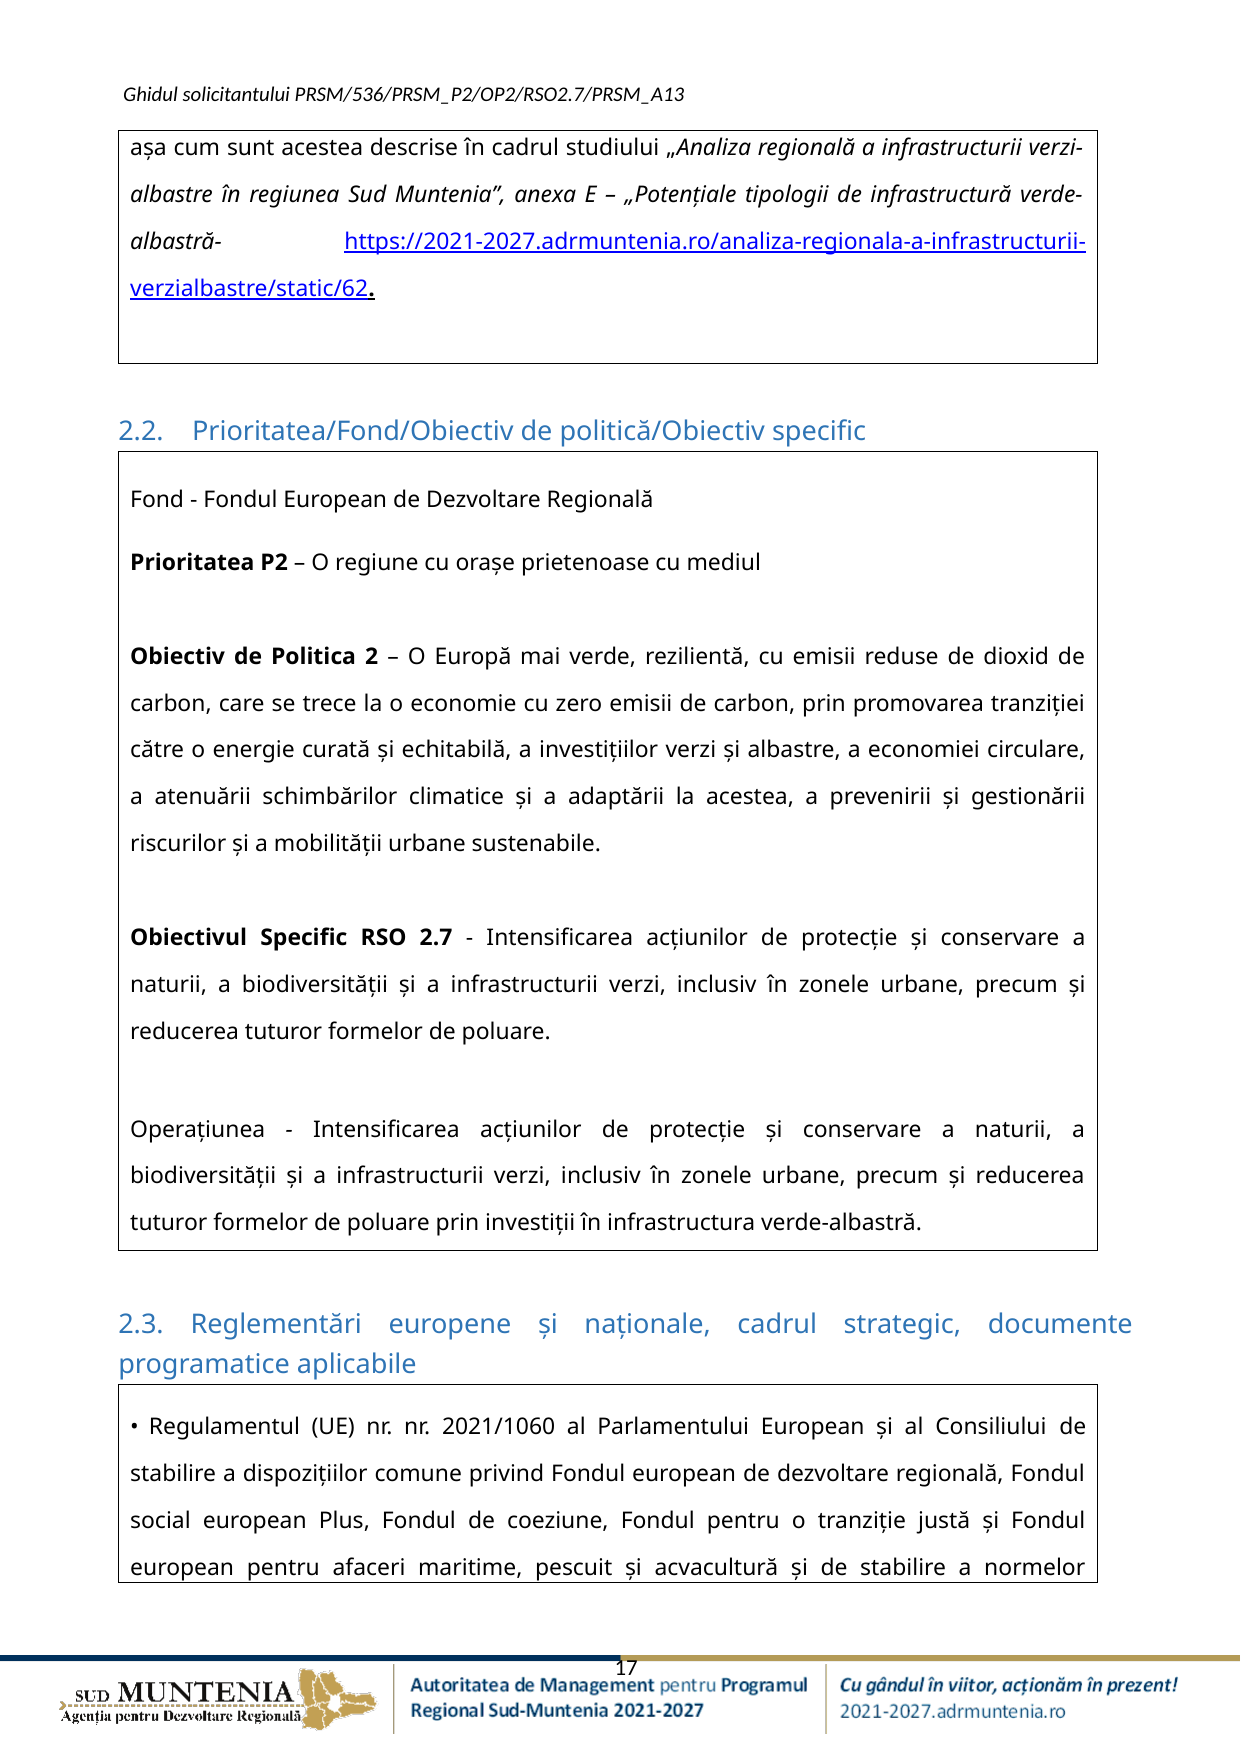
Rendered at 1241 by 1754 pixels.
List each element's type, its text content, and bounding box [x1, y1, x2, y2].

picture [0, 1655, 1241, 1735]
subtitle 2.2. Prioritatea/Fond/Obiectiv de politică/Obiectiv specific [118, 411, 1134, 448]
subtitle 2.3. Reglementări europene și naționale, cadrul strategic, documente programatice aplicabile [118, 1304, 1134, 1381]
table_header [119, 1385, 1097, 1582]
table_header Fond - Fondul European de Dezvoltare Regională Prioritatea P2 – O regiune cu orașe prietenoase cu mediul Obiectiv de Politica 2 – O Europă mai verde, rezilientă, cu emisii reduse de dioxid de carbon, care se trece la o economie cu zero emisii de carbon, prin promovarea tranziției către o energie curată și echitabilă, a investițiilor verzi și albastre, a economiei circulare, a atenuării schimbărilor climatice și a adaptării la acestea, a prevenirii și gestionării riscurilor și a mobilității urbane sustenabile. Obiectivul Specific RSO 2.7 - Intensificarea acțiunilor de protecție și conservare a naturii, a biodiversității și a infrastructurii verzi, inclusiv în zonele urbane, precum și reducerea tuturor formelor de poluare. Operațiunea - Intensificarea acțiunilor de protecție și conservare a naturii, a biodiversității și a infrastructurii verzi, inclusiv în zonele urbane, precum și reducerea tuturor formelor de poluare prin investiții în infrastructura verde-albastră. [119, 452, 1097, 1250]
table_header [119, 131, 1097, 363]
